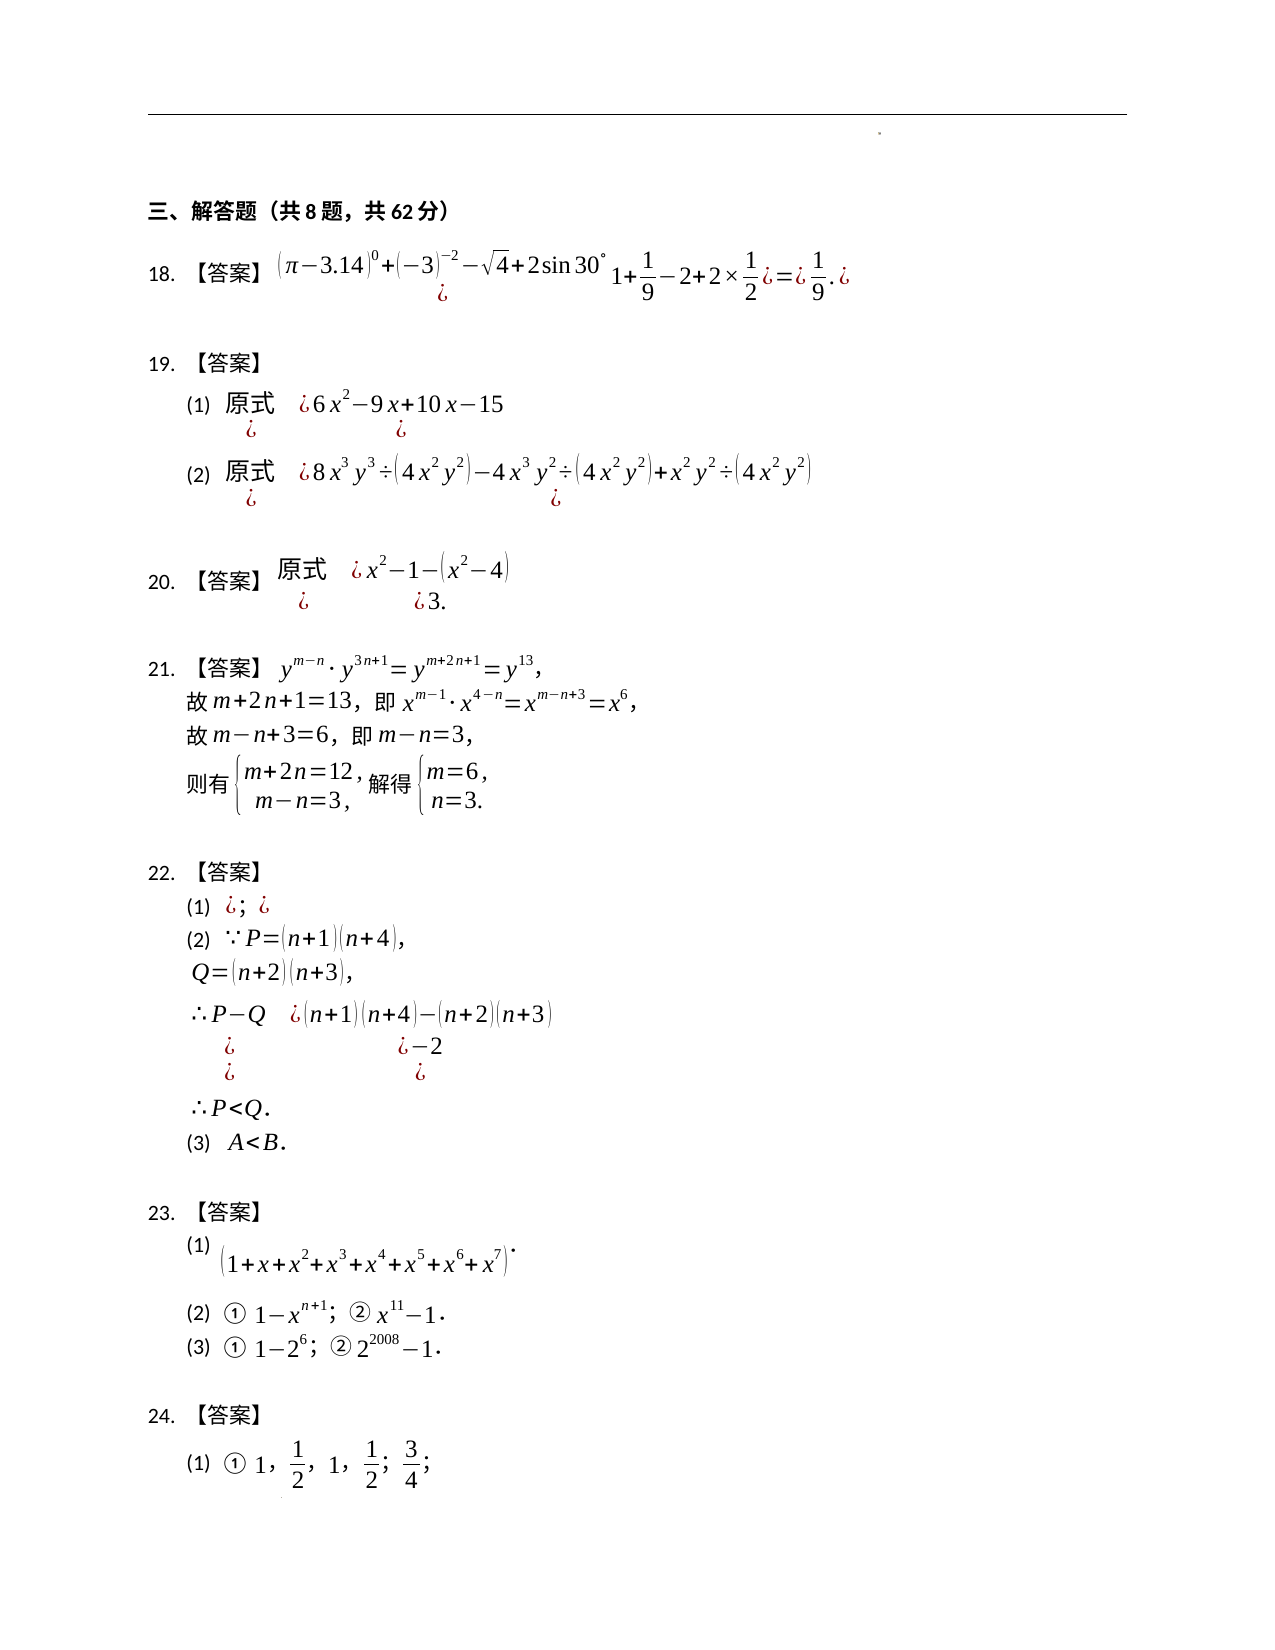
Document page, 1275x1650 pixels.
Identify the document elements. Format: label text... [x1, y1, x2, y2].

text 则有 解得 [186, 752, 1127, 820]
text ． [186, 1091, 1127, 1125]
text (2) [186, 446, 1127, 514]
text (1) ① ，，，；； [186, 1431, 1127, 1499]
text ， [186, 956, 1127, 989]
text (1) ； [186, 888, 1127, 922]
text (3) ． [186, 1125, 1127, 1159]
text 22. 【答案】 [148, 854, 1127, 888]
text (1) ． [186, 1227, 1127, 1295]
text 21. 【答案】 ， [148, 650, 1127, 684]
text (2) ① ；② ． [186, 1295, 1127, 1329]
text (2) ， [186, 922, 1127, 956]
text (1) [186, 378, 1127, 446]
text 18. 【答案】 [148, 242, 1127, 310]
text (3) ① ；② ． [186, 1329, 1127, 1363]
text 23. 【答案】 [148, 1193, 1127, 1227]
text 24. 【答案】 [148, 1397, 1127, 1431]
text 19. 【答案】 [148, 344, 1127, 378]
text 三、解答题（共8题，共62分） [148, 193, 1127, 227]
text 故 ，即 ， [186, 718, 1127, 752]
text 故 ，即 ， [186, 684, 1127, 718]
text 20. 【答案】 [148, 548, 1127, 616]
